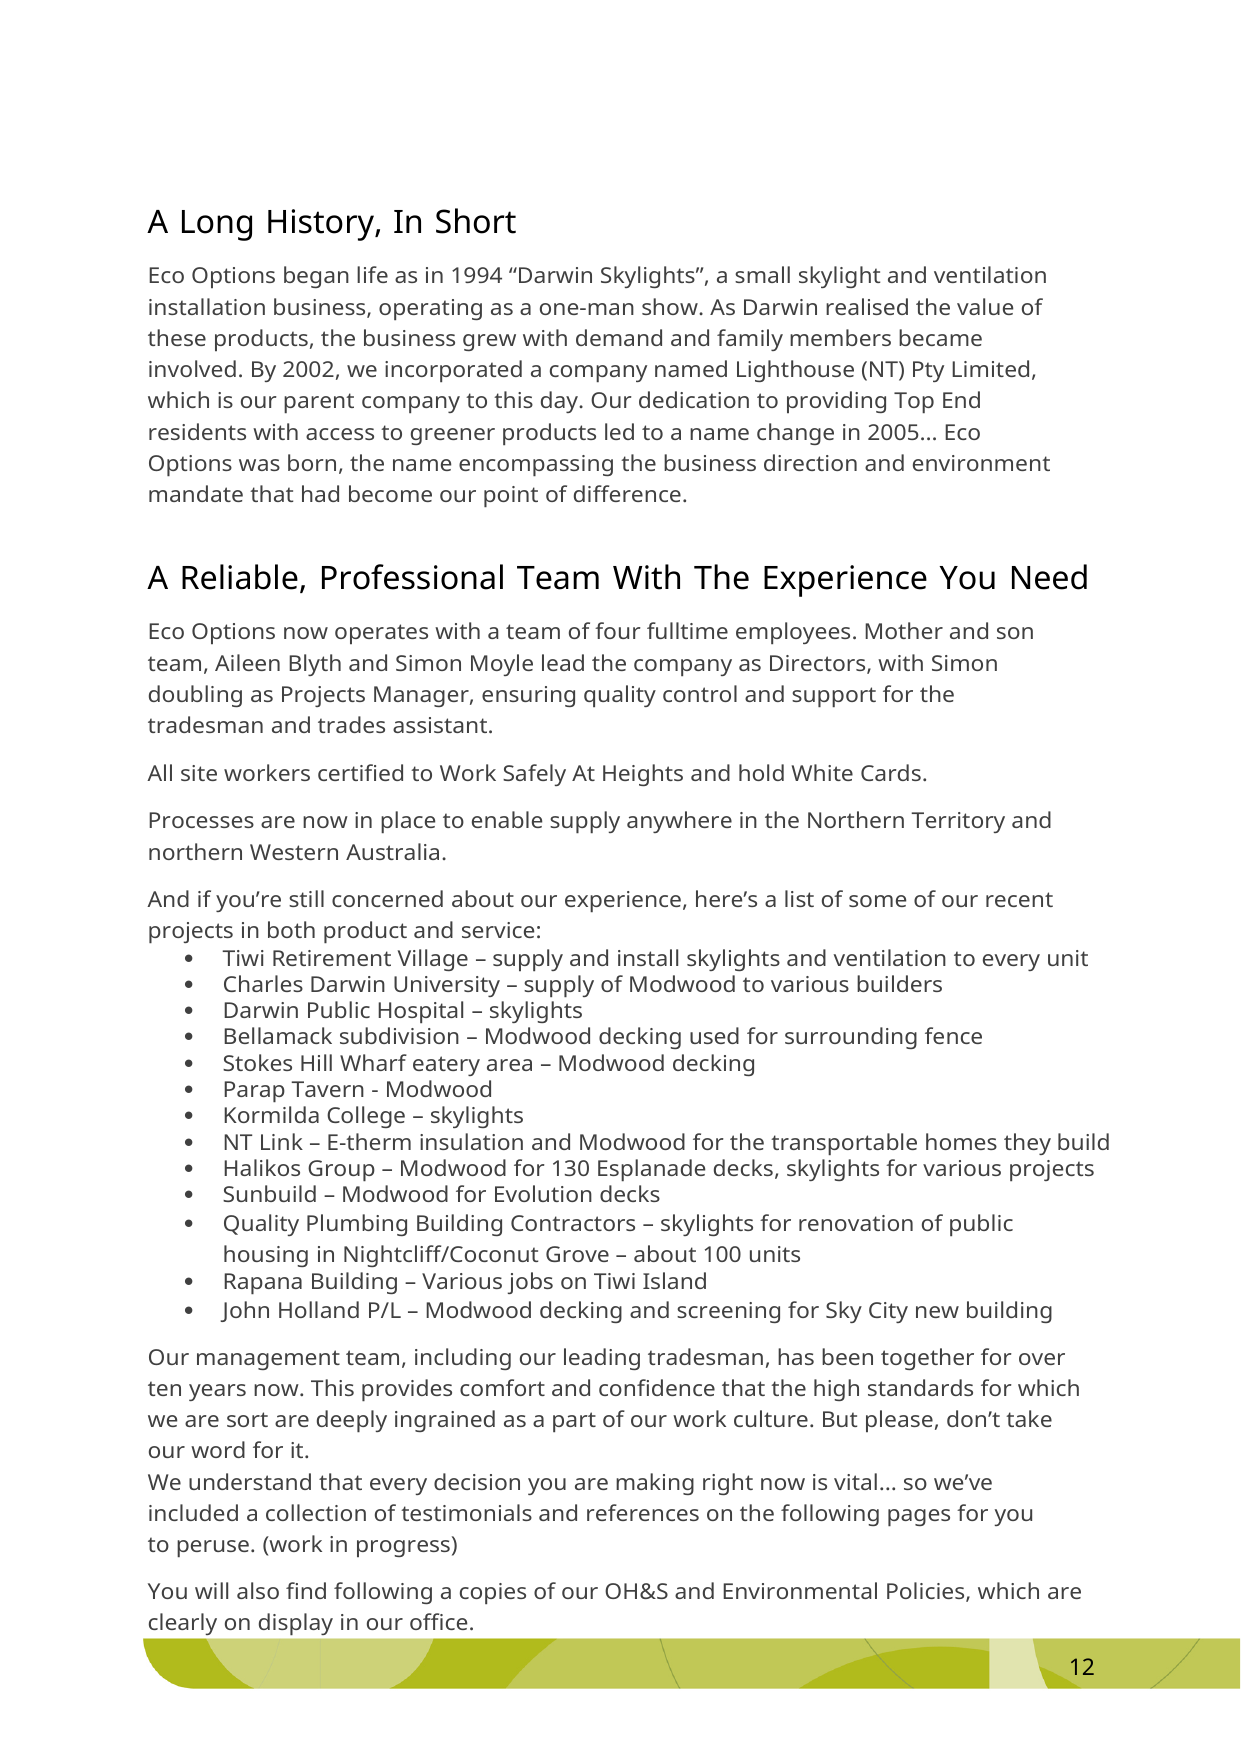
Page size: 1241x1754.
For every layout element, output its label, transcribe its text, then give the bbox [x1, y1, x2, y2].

text You will also find following a copies of our OH&S and Environmental Policies, which are clearly on display in our office. [147, 1576, 1086, 1637]
list Stokes Hill Wharf eatery area – Modwood decking [185, 1050, 1240, 1077]
text And if you’re still concerned about our experience, here’s a list of some of our recent projects in both product and service: [147, 884, 1097, 944]
list Rapana Building – Various jobs on Tiwi Island [185, 1269, 1240, 1294]
text Eco Options began life as in 1994 “Darwin Skylights”, a small skylight and ventilation installation business, operating as a one-man show. As Darwin realised the value of these products, the business grew with demand and family members became involved. By 2002, we incorporated a company named Lighthouse (NT) Pty Limited, which is our parent company to this day. Our dedication to providing Top End residents with access to greener products led to a name change in 2005… Eco Options was born, the name encompassing the business direction and environment mandate that had become our point of difference. [147, 261, 1067, 509]
text All site workers certified to Work Safely At Heights and hold White Cards. [147, 758, 1240, 788]
list Bellamack subdivision – Modwood decking used for surrounding fence [185, 1024, 1240, 1050]
list NT Link – E-therm insulation and Modwood for the transportable homes they build [185, 1129, 1240, 1156]
list Quality Plumbing Building Contractors – skylights for renovation of public housing in Nightcliff/Coconut Grove – about 100 units [185, 1208, 1047, 1268]
list Charles Darwin University – supply of Modwood to various builders [185, 971, 1240, 997]
list Halikos Group – Modwood for 130 Esplanade decks, skylights for various projects [185, 1156, 1240, 1182]
text Processes are now in place to enable supply anywhere in the Northern Territory and northern Western Australia. [147, 805, 1069, 867]
subtitle A Reliable, Professional Team With The Experience You Need [147, 555, 1240, 599]
text Our management team, including our leading tradesman, has been together for over ten years now. This provides comfort and confidence that the high standards for which we are sort are deeply ingrained as a part of our work culture. But please, don’t take our word for it. [147, 1342, 1086, 1465]
list Tiwi Retirement Village – supply and install skylights and ventilation to every unit [185, 945, 1240, 971]
text Eco Options now operates with a team of four fulltime employees. Mother and son team, Aileen Blyth and Simon Moyle lead the company as Directors, with Simon doubling as Projects Manager, ensuring quality control and support for the tradesman and trades assistant. [147, 616, 1036, 740]
list Parap Tavern - Modwood [185, 1077, 1240, 1103]
list Darwin Public Hospital – skylights [185, 997, 1240, 1024]
text We understand that every decision you are making right now is vital… so we’ve included a collection of testimonials and references on the following pages for you to peruse. (work in progress) [147, 1467, 1049, 1559]
list Kormilda College – skylights [185, 1103, 1240, 1129]
list John Holland P/L – Modwood decking and screening for Sky City new building [185, 1295, 1240, 1324]
list Sunbuild – Modwood for Evolution decks [185, 1182, 1240, 1208]
subtitle A Long History, In Short [147, 199, 1240, 243]
picture [141, 1638, 1241, 1691]
